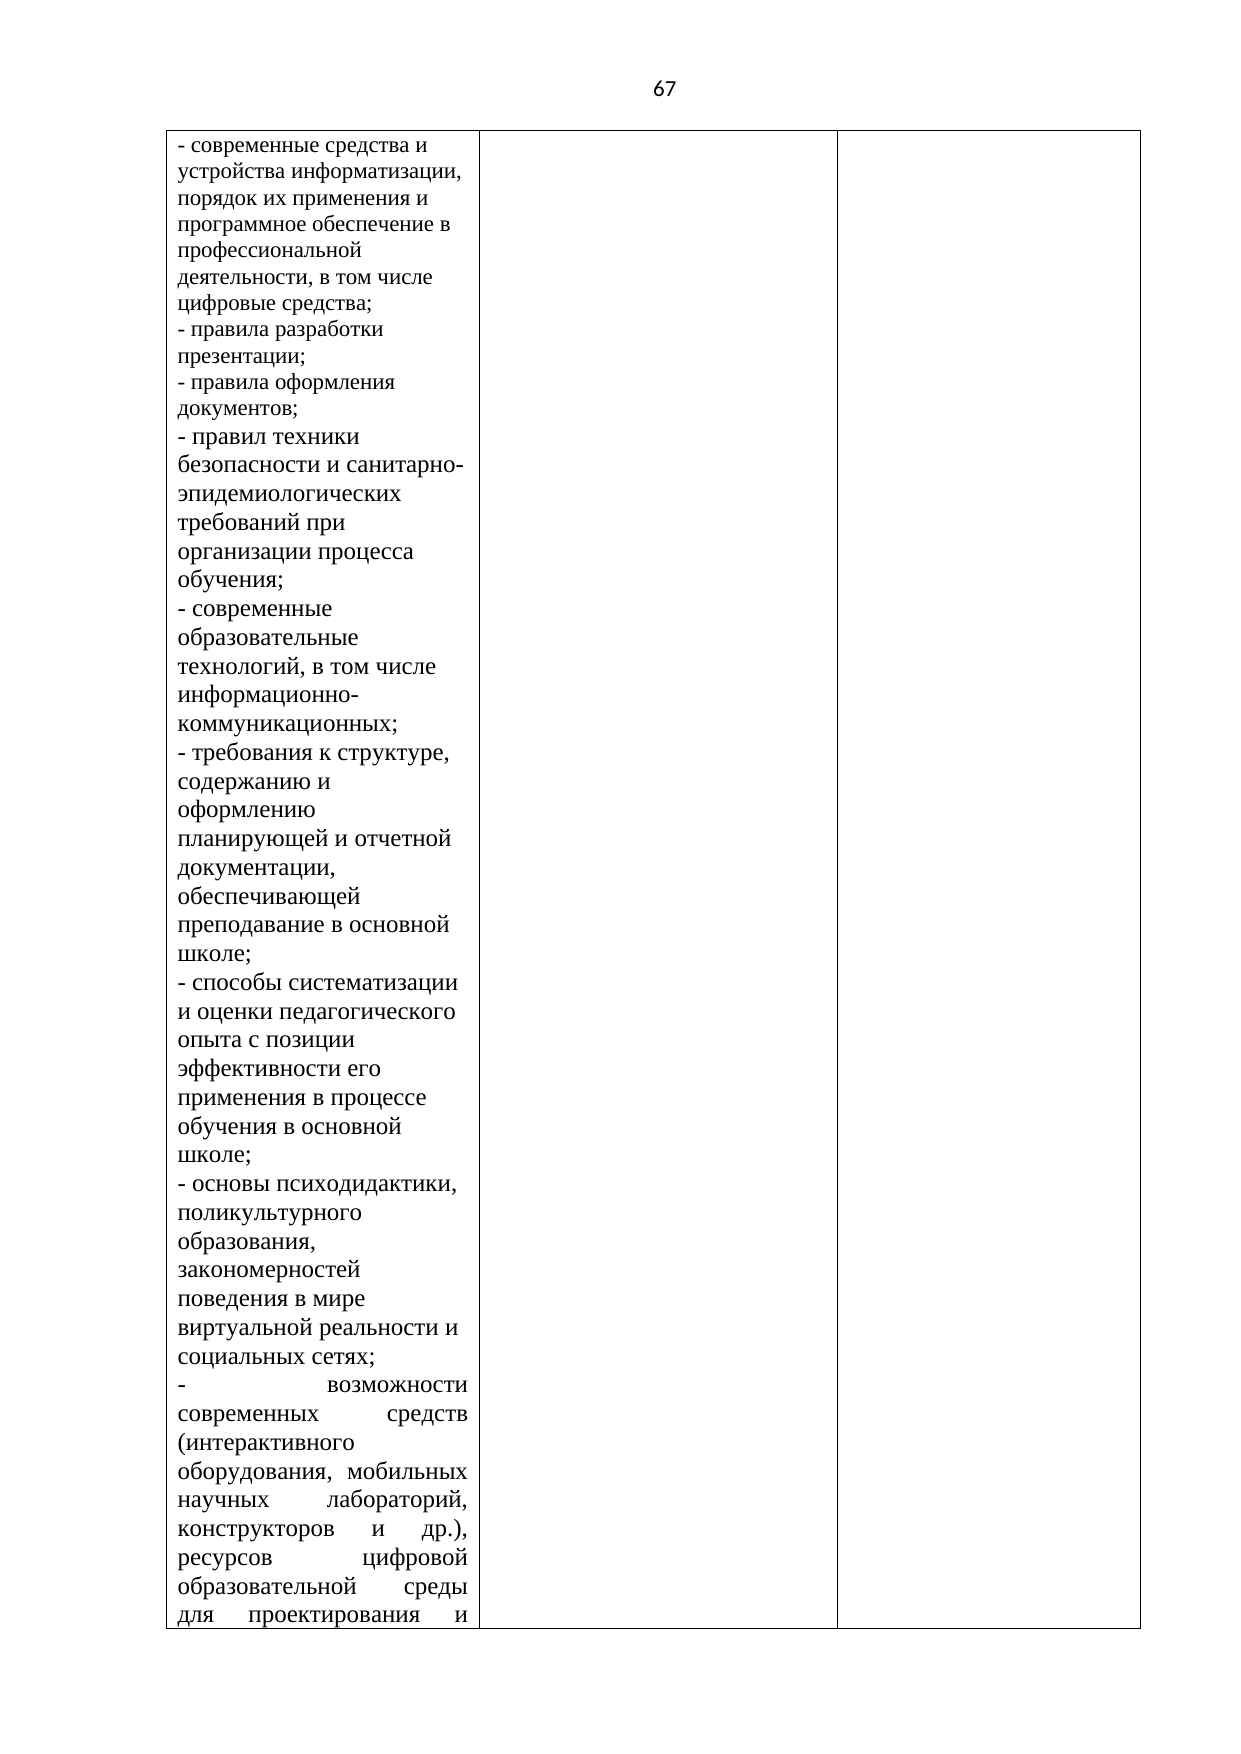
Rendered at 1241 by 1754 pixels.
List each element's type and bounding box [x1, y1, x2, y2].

table_cell [480, 131, 837, 1628]
table_cell [167, 131, 479, 1628]
table_cell [838, 131, 1140, 1628]
